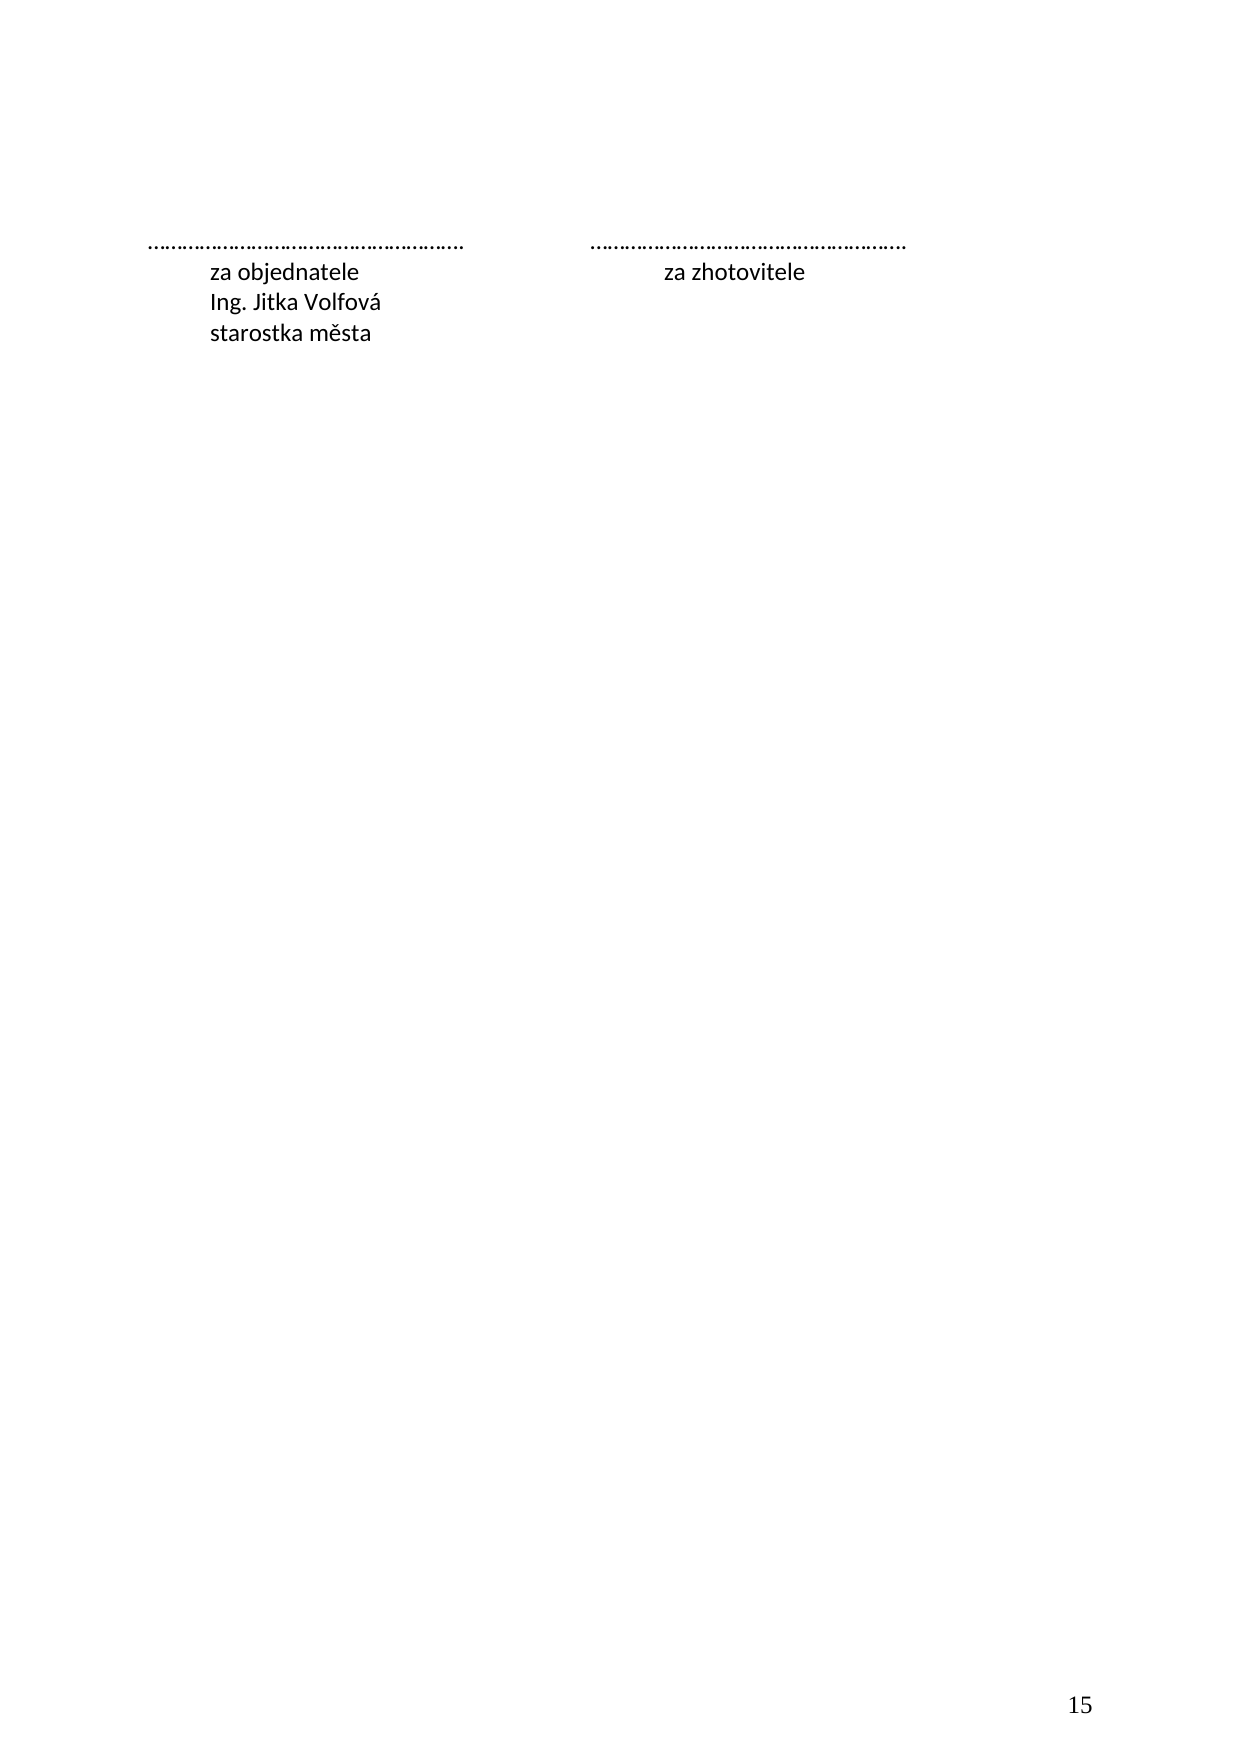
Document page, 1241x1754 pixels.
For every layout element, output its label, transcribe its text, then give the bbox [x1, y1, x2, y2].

text za objednatele za zhotovitele [148, 256, 1093, 287]
text starostka města [148, 317, 1093, 348]
text ………………………………………………. ………………………………………………. [148, 226, 1093, 256]
text Ing. Jitka Volfová [148, 287, 1093, 317]
